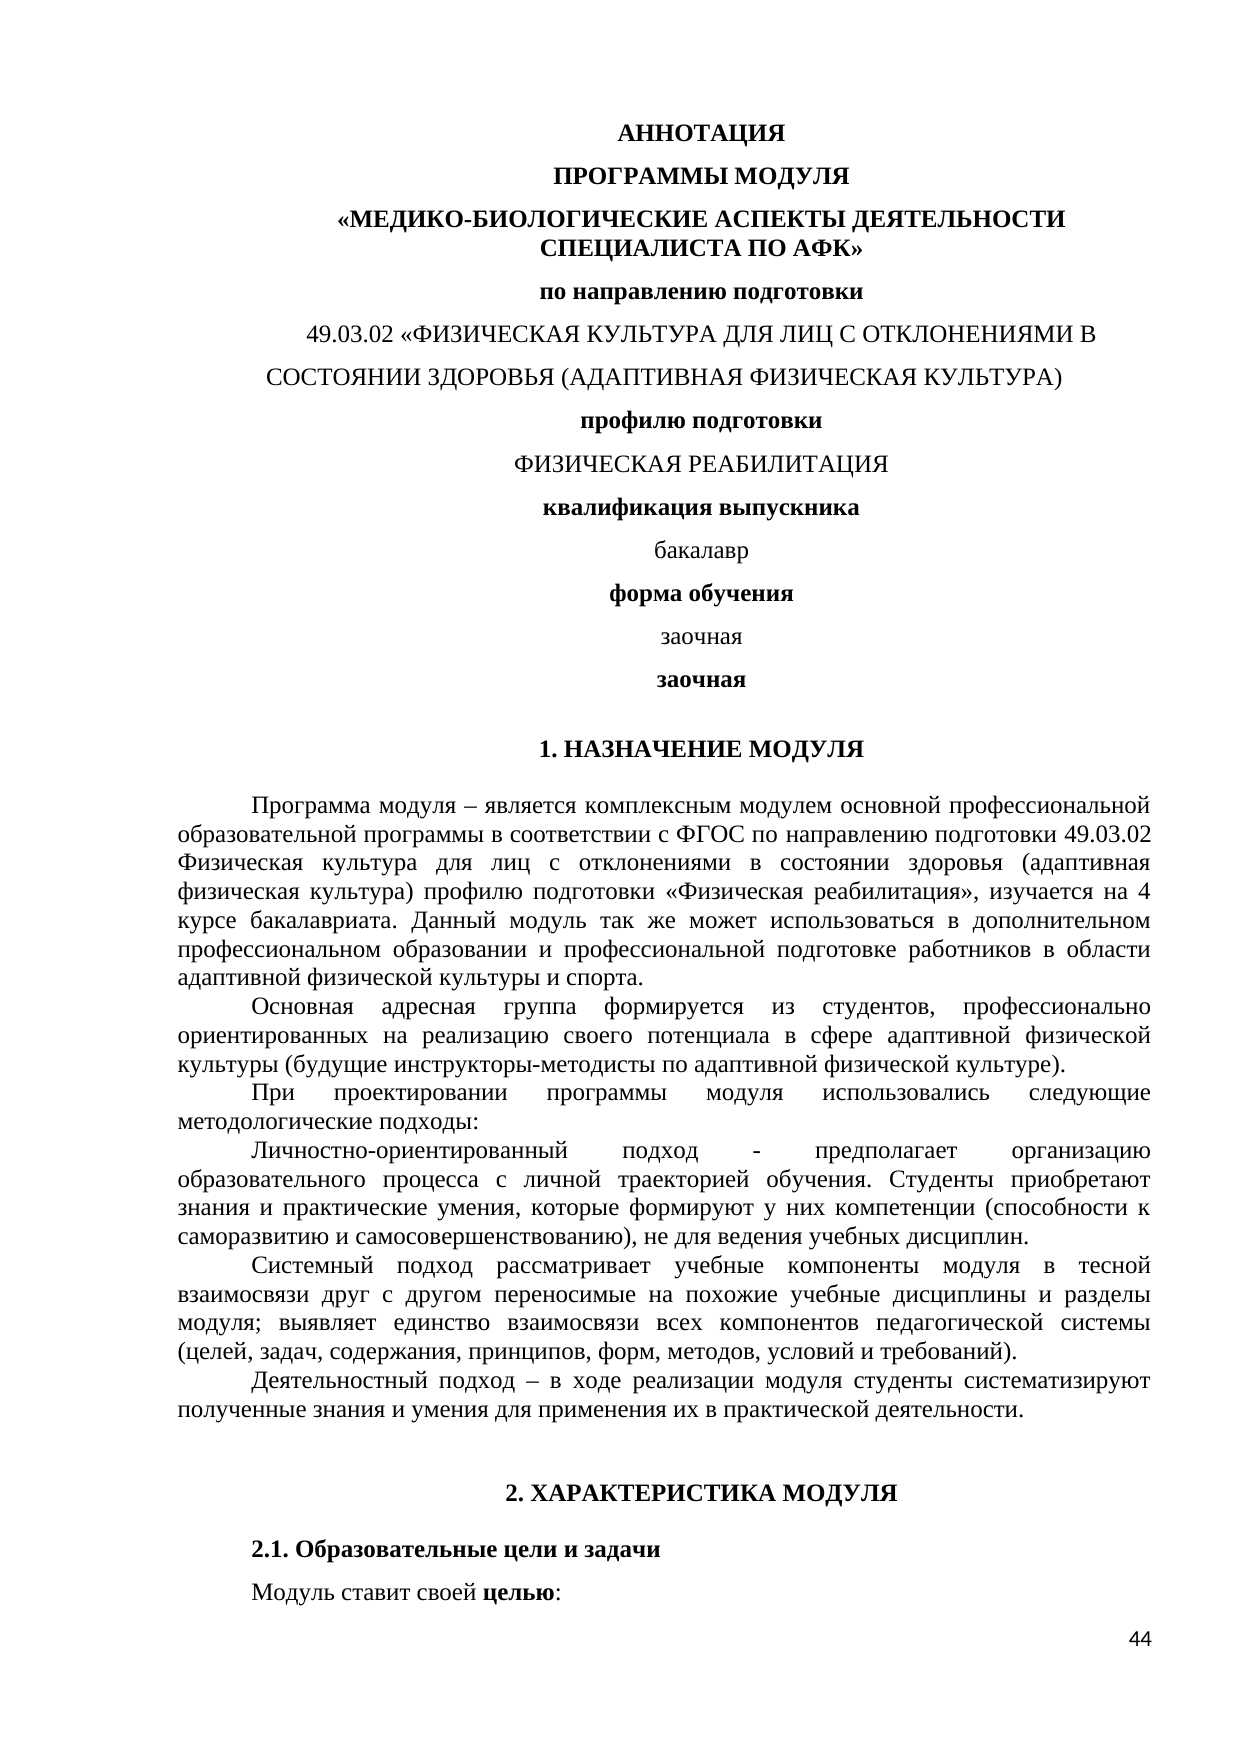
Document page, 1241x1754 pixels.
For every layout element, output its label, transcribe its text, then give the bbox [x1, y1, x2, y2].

text профилю подготовки [177, 406, 1152, 434]
text форма обучения [177, 578, 1152, 607]
text Основная адресная группа формируется из студентов, профессионально ориентированных на реализацию своего потенциала в сфере адаптивной физической культуры (будущие инструкторы-методисты по адаптивной физической культуре). [177, 991, 1152, 1077]
text ФИЗИЧЕСКАЯ РЕАБИЛИТАЦИЯ [177, 449, 1152, 477]
text АННОТАЦИЯ [177, 118, 1152, 147]
text заочная [177, 664, 1152, 693]
text Системный подход рассматривает учебные компоненты модуля в тесной взаимосвязи друг с другом переносимые на похожие учебные дисциплины и разделы модуля; выявляет единство взаимосвязи всех компонентов педагогической системы (целей, задач, содержания, принципов, форм, методов, условий и требований). [177, 1250, 1152, 1365]
text Деятельностный подход – в ходе реализации модуля студенты систематизируют полученные знания и умения для применения их в практической деятельности. [177, 1365, 1152, 1422]
text Программа модуля – является комплексным модулем основной профессиональной образовательной программы в соответствии с ФГОС по направлению подготовки 49.03.02 Физическая культура для лиц с отклонениями в состоянии здоровья (адаптивная физическая культура) профилю подготовки «Физическая реабилитация», изучается на 4 курсе бакалавриата. Данный модуль так же может использоваться в дополнительном профессиональном образовании и профессиональной подготовке работников в области адаптивной физической культуры и спорта. [177, 790, 1152, 991]
text Личностно-ориентированный подход - предполагает организацию образовательного процесса с личной траекторией обучения. Студенты приобретают знания и практические умения, которые формируют у них компетенции (способности к саморазвитию и самосовершенствованию), не для ведения учебных дисциплин. [177, 1135, 1152, 1250]
text квалификация выпускника [177, 492, 1152, 521]
text бакалавр [177, 535, 1152, 564]
text 2.1. Образовательные цели и задачи [177, 1534, 1152, 1562]
text При проектировании программы модуля использовались следующие методологические подходы: [177, 1077, 1152, 1135]
text программЫ модуля [177, 161, 1152, 190]
text СПЕЦИАЛИСТА ПО АФК» [177, 233, 1152, 262]
text 1. назначение модуля [177, 734, 1152, 763]
text Модуль ставит своей целью: [177, 1577, 1152, 1606]
text «МЕДИКО-БИОЛОГИЧЕСКИЕ АСПЕКТЫ ДЕЯТЕЛЬНОСТИ [177, 204, 1152, 233]
text по направлению подготовки [177, 276, 1152, 305]
text 2. ХАРАКТЕРИСТИКА МОДУЛЯ [177, 1478, 1152, 1507]
text заочная [177, 621, 1152, 650]
text 49.03.02 «ФИЗИЧЕСКАЯ КУЛЬТУРА ДЛЯ ЛИЦ С ОТКЛОНЕНИЯМИ В СОСТОЯНИИ ЗДОРОВЬЯ (АДАПТИВНАЯ ФИЗИЧЕСКАЯ КУЛЬТУРА) [177, 319, 1152, 391]
